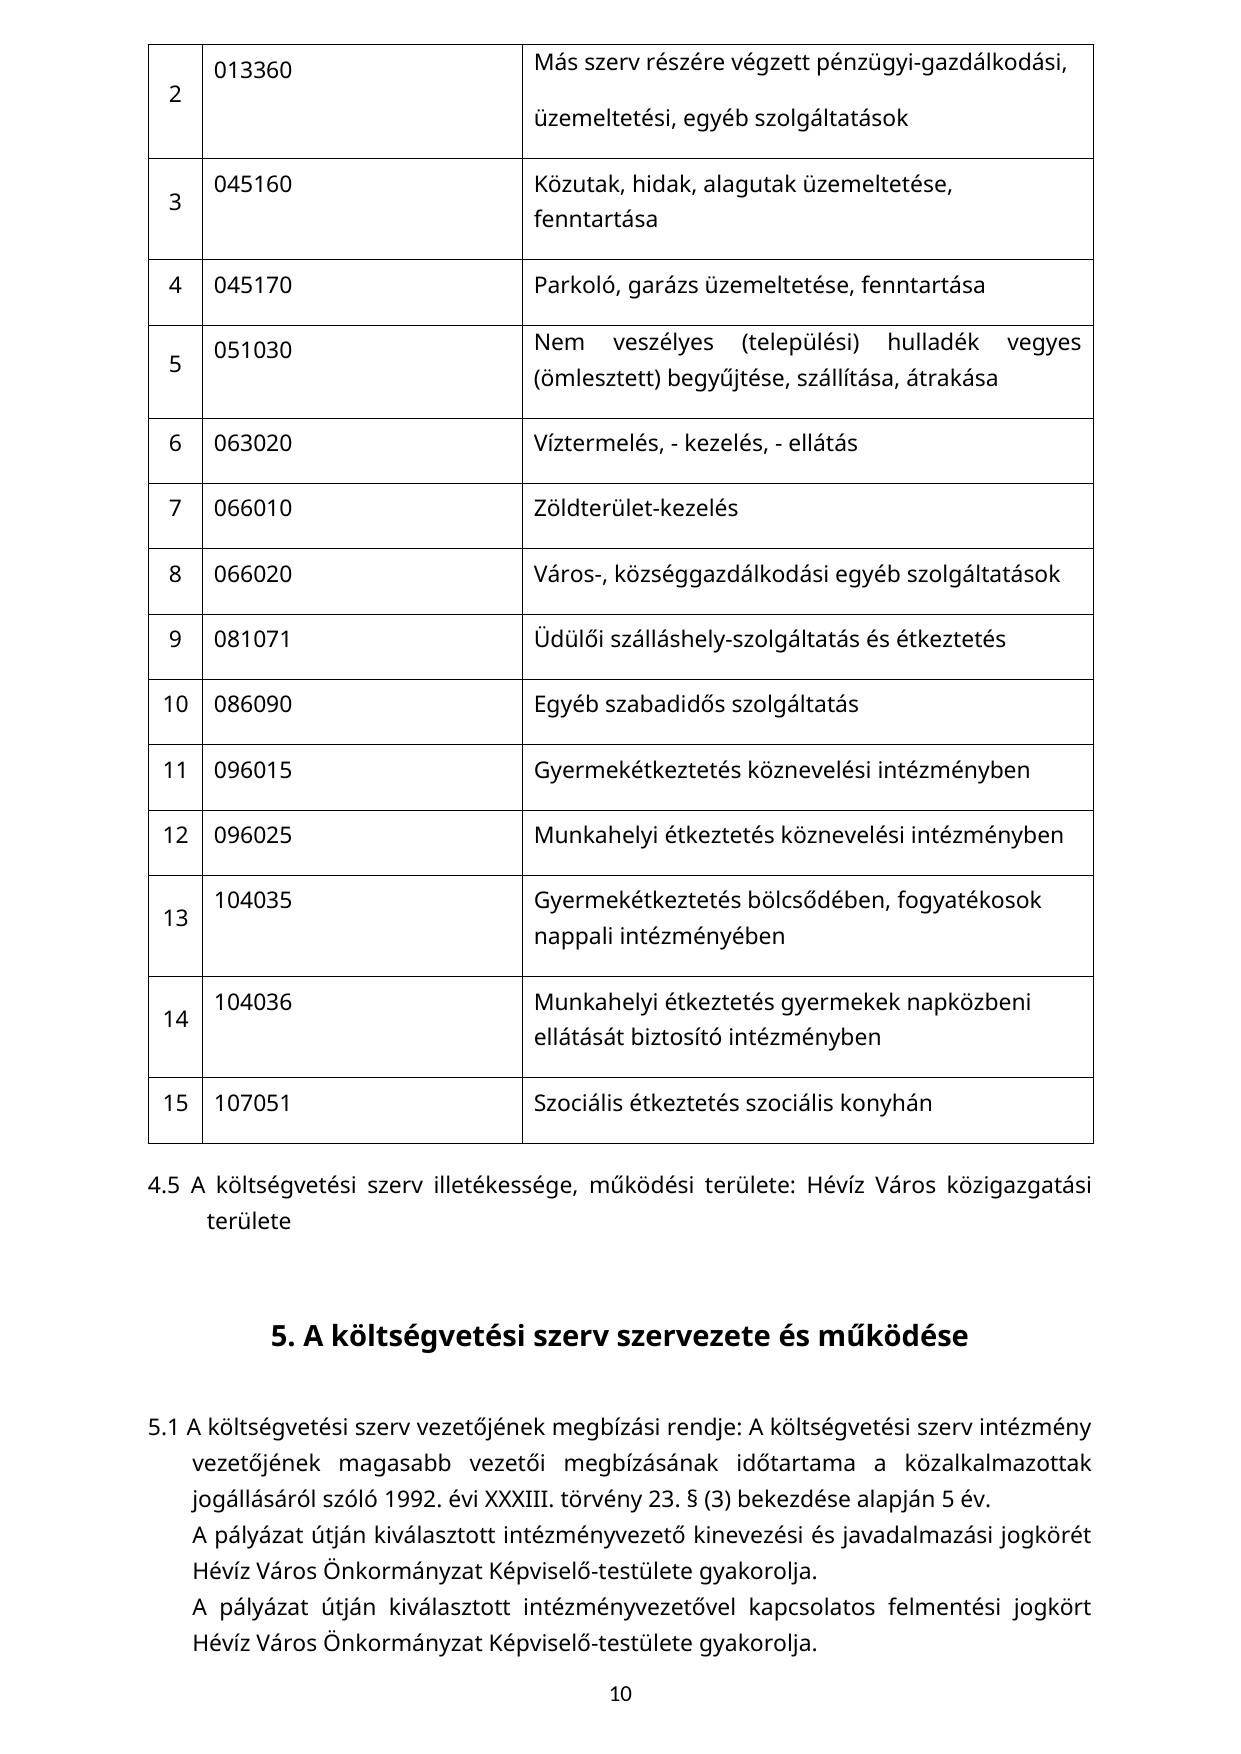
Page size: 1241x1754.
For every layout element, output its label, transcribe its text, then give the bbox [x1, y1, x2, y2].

table_cell 2 [149, 45, 202, 158]
table_cell 096015 [203, 745, 522, 809]
list 5.1 A költségvetési szerv vezetőjének megbízási rendje: A költségvetési szerv intézmény vezetőjének magasabb vezetői megbízásának időtartama a közalkalmazottak jogállásáról szóló 1992. évi XXXIII. törvény 23. § (3) bekezdése alapján 5 év. [148, 1411, 1093, 1514]
list A pályázat útján kiválasztott intézményvezető kinevezési és javadalmazási jogkörét Hévíz Város Önkormányzat Képviselő-testülete gyakorolja. [192, 1519, 1093, 1586]
table_cell Parkoló, garázs üzemeltetése, fenntartása [523, 260, 1093, 325]
table_cell Közutak, hidak, alagutak üzemeltetése, fenntartása [523, 159, 1093, 259]
list A pályázat útján kiválasztott intézményvezetővel kapcsolatos felmentési jogkört Hévíz Város Önkormányzat Képviselő-testülete gyakorolja. [192, 1591, 1093, 1658]
table_cell 045160 [203, 159, 522, 259]
table_cell Üdülői szálláshely-szolgáltatás és étkeztetés [523, 615, 1093, 679]
table_cell 045170 [203, 260, 522, 325]
table_cell 4 [149, 260, 202, 325]
table_cell 066020 [203, 549, 522, 613]
table_cell 5 [149, 326, 202, 418]
table_cell Gyermekétkeztetés köznevelési intézményben [523, 745, 1093, 809]
table_cell Város-, községgazdálkodási egyéb szolgáltatások [523, 549, 1093, 613]
table_cell 096025 [203, 811, 522, 875]
table_cell 066010 [203, 484, 522, 548]
table_cell 086090 [203, 680, 522, 744]
table_cell 10 [149, 680, 202, 744]
table_cell Más szerv részére végzett pénzügyi-gazdálkodási, üzemeltetési, egyéb szolgáltatások [523, 45, 1093, 158]
table_cell 081071 [203, 615, 522, 679]
table_cell 107051 [203, 1078, 522, 1143]
table_cell 7 [149, 484, 202, 548]
table_cell 051030 [203, 326, 522, 418]
table_cell Munkahelyi étkeztetés gyermekek napközbeni ellátását biztosító intézményben [523, 977, 1093, 1077]
table_cell Egyéb szabadidős szolgáltatás [523, 680, 1093, 744]
table_cell 8 [149, 549, 202, 613]
table_cell Gyermekétkeztetés bölcsődében, fogyatékosok nappali intézményében [523, 876, 1093, 976]
table_cell 15 [149, 1078, 202, 1143]
table_cell Nem veszélyes (települési) hulladék vegyes (ömlesztett) begyűjtése, szállítása, átrakása [523, 326, 1093, 418]
list 4.5 A költségvetési szerv illetékessége, működési területe: Hévíz Város közigazgatási területe [148, 1169, 1093, 1236]
table_cell 104035 [203, 876, 522, 976]
table_cell 9 [149, 615, 202, 679]
table_cell 104036 [203, 977, 522, 1077]
table_cell 6 [149, 419, 202, 483]
table_cell Munkahelyi étkeztetés köznevelési intézményben [523, 811, 1093, 875]
table_cell Szociális étkeztetés szociális konyhán [523, 1078, 1093, 1143]
list 5. A költségvetési szerv szervezete és működése [148, 1316, 1093, 1355]
table_cell 11 [149, 745, 202, 809]
table_cell 013360 [203, 45, 522, 158]
table_cell Zöldterület-kezelés [523, 484, 1093, 548]
table_cell 063020 [203, 419, 522, 483]
table_cell 3 [149, 159, 202, 259]
table_cell 12 [149, 811, 202, 875]
table_cell 14 [149, 977, 202, 1077]
table_cell 13 [149, 876, 202, 976]
table_cell Víztermelés, - kezelés, - ellátás [523, 419, 1093, 483]
